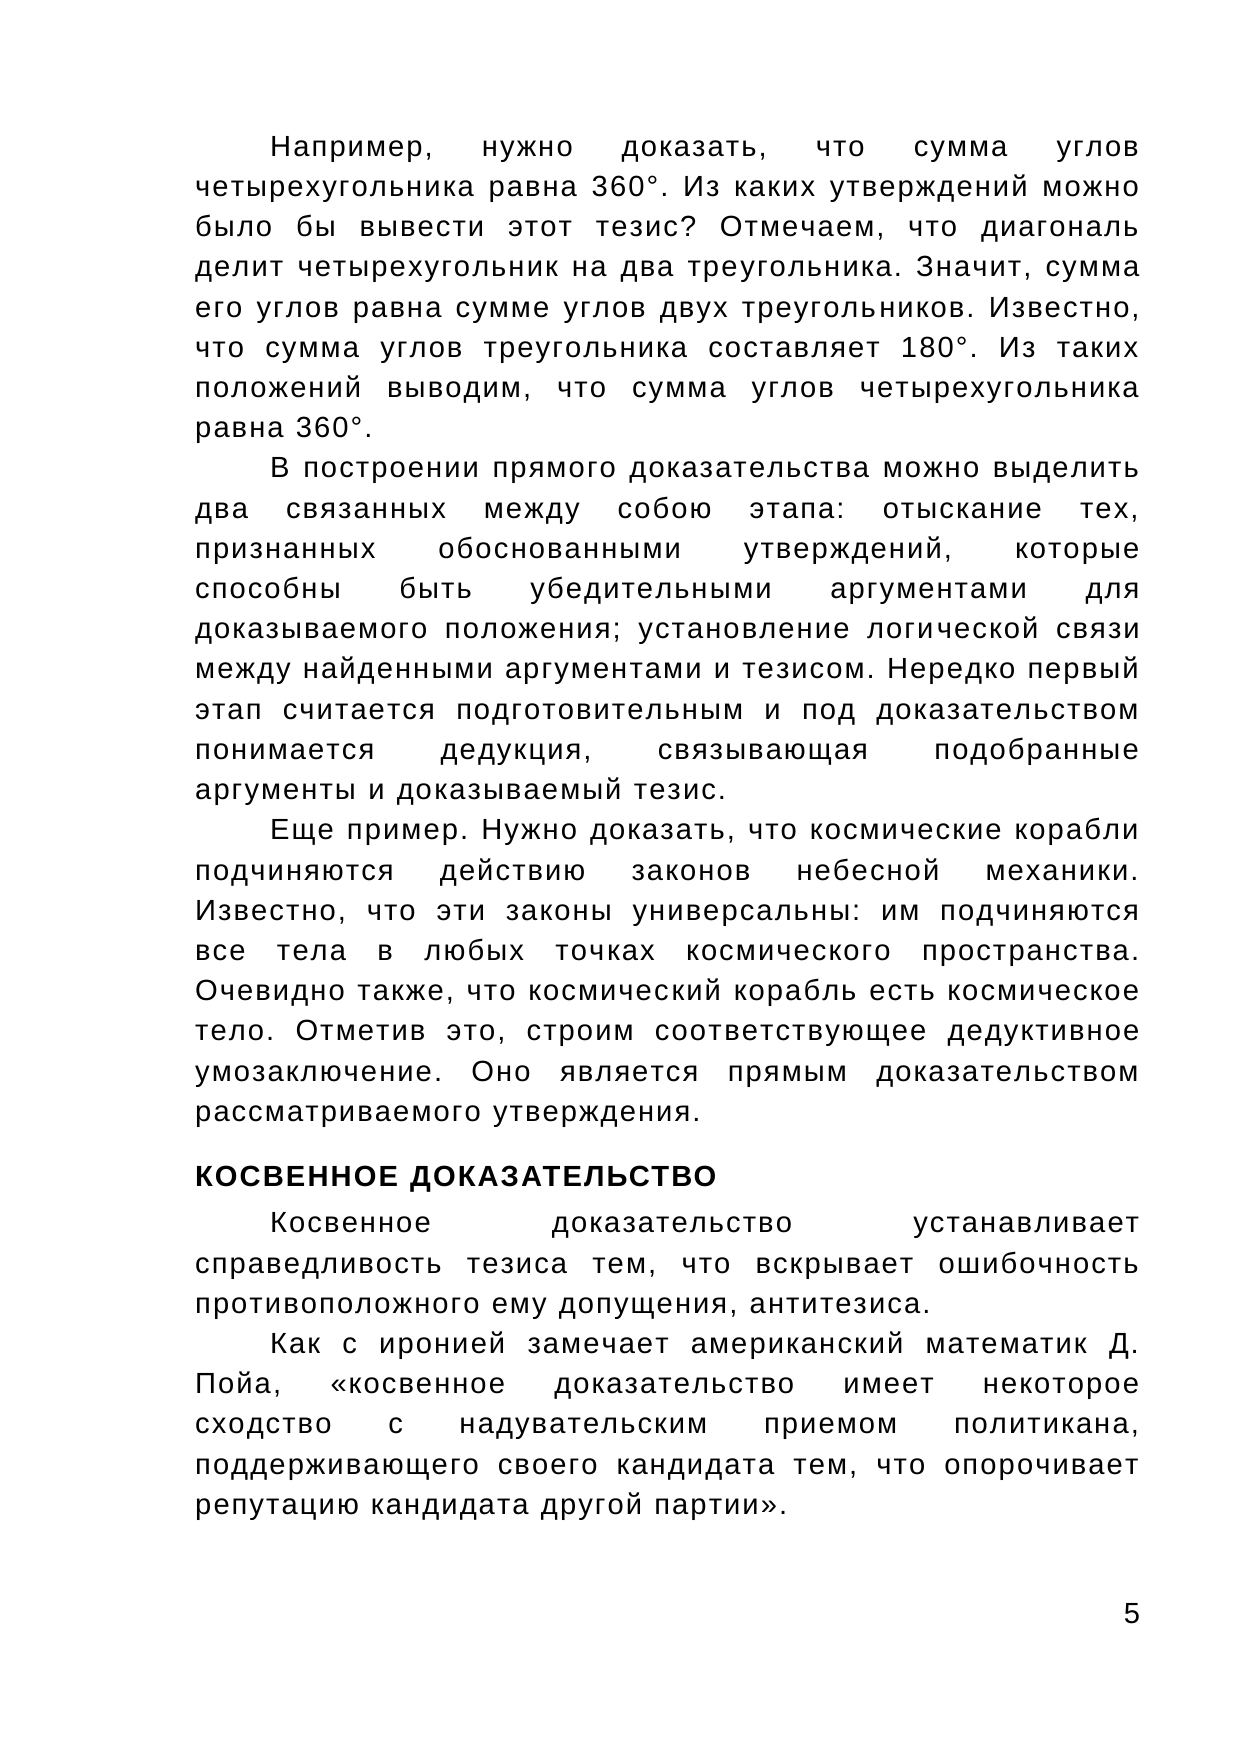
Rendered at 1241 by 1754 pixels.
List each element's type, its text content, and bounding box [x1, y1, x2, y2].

text Еще пример. Нужно доказать, что космические корабли подчиняются действию законов небесной механики. Известно, что эти законы универсальны: им подчиняются все тела в любых точках космического пространства. Очевидно также, что космический корабль есть космическое тело. Отметив это, строим соответствующее дедуктивное умозаключение. Оно является прямым доказательством рассматриваемого утверждения. [195, 812, 1140, 1127]
text Как с иронией замечает американский математик Д. Пойа, «косвенное доказательство имеет некоторое сходство с надувательским приемом политикана, поддерживающего своего кандидата тем, что опорочивает репутацию кандидата другой партии». [195, 1326, 1140, 1521]
text Косвенное доказательство устанавливает справедливость тезиса тем, что вскрывает ошибочность противоположного ему допущения, антитезиса. [195, 1206, 1140, 1319]
subtitle Косвенное доказательство [195, 1159, 1140, 1193]
text Например, нужно доказать, что сумма углов четырехугольника равна 360°. Из каких утверждений можно было бы вывести этот тезис? Отмечаем, что диагональ делит четырехугольник на два треугольника. Значит, сумма его углов равна сумме углов двух треугольников. Известно, что сумма углов треугольника составляет 180°. Из таких положений выводим, что сумма углов четырехугольника равна 360°. [195, 129, 1140, 444]
text В построении прямого доказательства можно выделить два связанных между собою этапа: отыскание тех, признанных обоснованными утверждений, которые способны быть убедительными аргументами для доказываемого положения; установление логической связи между найденными аргументами и тезисом. Нередко первый этап считается подготовительным и под доказательством понимается дедукция, связывающая подобранные аргументы и доказываемый тезис. [195, 451, 1140, 806]
